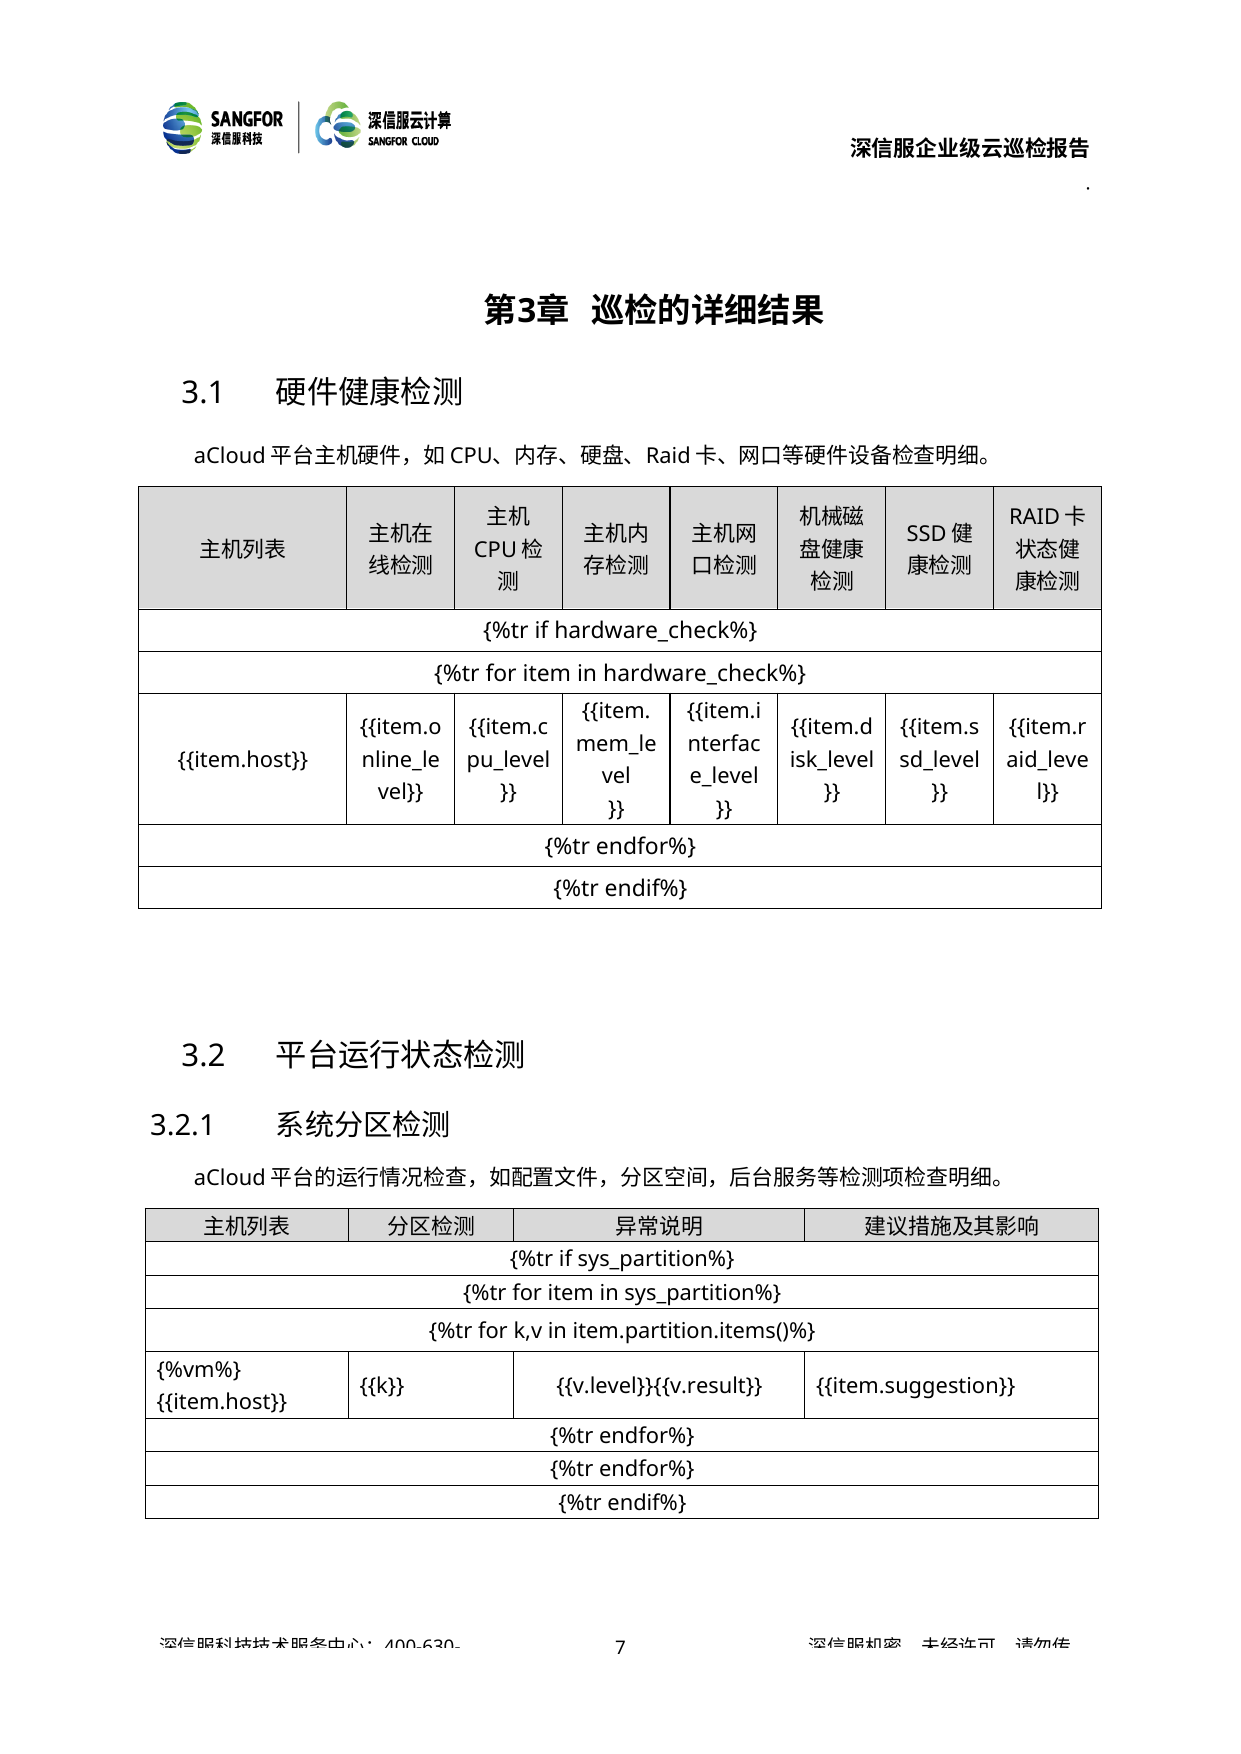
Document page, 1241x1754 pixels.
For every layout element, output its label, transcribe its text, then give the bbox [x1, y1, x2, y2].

table_cell {{item.cpu_level }} [455, 694, 562, 824]
table_cell {%tr endfor%} [146, 1452, 1098, 1484]
text aCloud平台的运行情况检查，如配置文件，分区空间，后台服务等检测项检查明细。 [150, 1160, 1090, 1192]
table_header 分区检测 [349, 1209, 513, 1241]
picture [152, 91, 462, 161]
table_header 主机在线检测 [347, 487, 454, 608]
table_header RAID卡状态健康检测 [994, 487, 1101, 608]
table_cell {%tr for item in hardware_check%} [139, 652, 1101, 693]
table_cell {{item.online_level}} [347, 694, 454, 824]
table_cell {%tr endif%} [139, 867, 1101, 908]
table_header 主机CPU检测 [455, 487, 562, 608]
text 巡检的详细结果 [151, 276, 1090, 341]
table_header 主机内存检测 [563, 487, 669, 608]
table_header 主机列表 [139, 487, 346, 608]
text 平台运行状态检测 [150, 1020, 1090, 1085]
table_cell {{item.interface_level }} [671, 694, 777, 824]
table_cell {%tr endfor%} [146, 1419, 1098, 1451]
table_cell {{item.ssd_level }} [886, 694, 993, 824]
table_cell {{v.level}}{{v.result}} [514, 1352, 804, 1417]
table_header SSD健康检测 [886, 487, 993, 608]
table_cell {%tr endfor%} [139, 825, 1101, 866]
table_cell {{item.mem_level }} [563, 694, 669, 824]
table_cell {{k}} [349, 1352, 513, 1417]
text 硬件健康检测 [150, 357, 1090, 422]
table_cell {{item.disk_level }} [778, 694, 885, 824]
table_header 机械磁盘健康检测 [778, 487, 885, 608]
table_cell {%tr if sys_partition%} [146, 1242, 1098, 1274]
table_cell {%tr endif%} [146, 1486, 1098, 1518]
text 系统分区检测 [150, 1101, 1090, 1143]
table_header 建议措施及其影响 [805, 1209, 1098, 1241]
table_cell {%tr if hardware_check%} [139, 610, 1101, 651]
table_cell {{item.host}} [139, 694, 346, 824]
table_cell {%tr for item in sys_partition%} [146, 1276, 1098, 1308]
text aCloud平台主机硬件，如CPU、内存、硬盘、Raid卡、网口等硬件设备检查明细。 [150, 438, 1090, 470]
table_header 主机列表 [146, 1209, 348, 1241]
table_header 异常说明 [514, 1209, 804, 1241]
table_cell {%tr for k,v in item.partition.items()%} [146, 1309, 1098, 1351]
table_cell {{item.suggestion}} [805, 1352, 1098, 1417]
table_header 主机网口检测 [671, 487, 777, 608]
table_cell {%vm%}{{item.host}} [146, 1352, 348, 1417]
table_cell {{item.raid_level}} [994, 694, 1101, 824]
